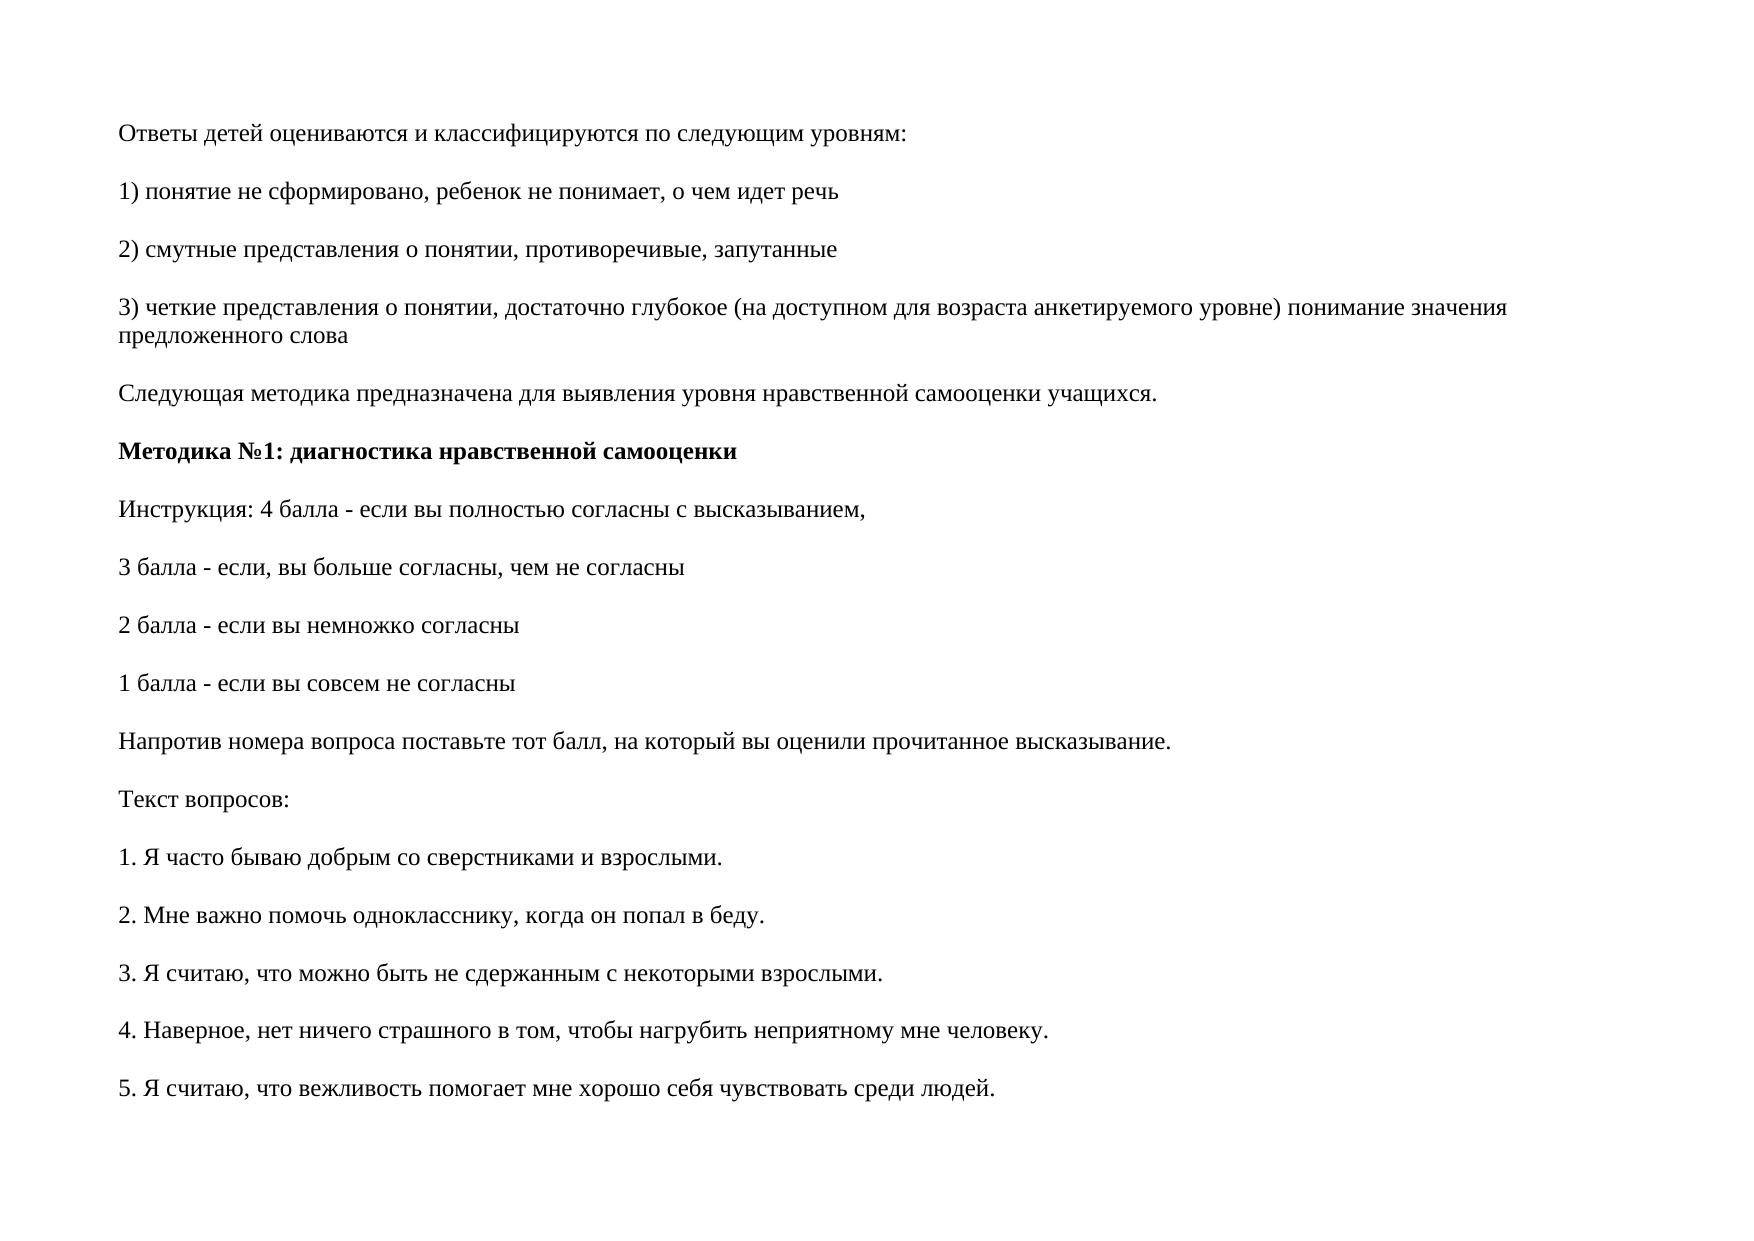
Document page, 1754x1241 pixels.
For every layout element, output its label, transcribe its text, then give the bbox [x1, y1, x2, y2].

text 1) понятие не сформировано, ребенок не понимает, о чем идет речь [118, 176, 1636, 205]
text 4. Наверное, нет ничего страшного в том, чтобы нагрубить неприятному мне человеку. [118, 1016, 1636, 1044]
text Напротив номера вопроса поставьте тот балл, на который вы оценили прочитанное высказывание. [118, 726, 1636, 755]
text 2. Мне важно помочь однокласснику, когда он попал в беду. [118, 900, 1636, 928]
text Инструкция: 4 балла - если вы полностью согласны с высказыванием, [118, 494, 1636, 523]
text 3) четкие представления о понятии, достаточно глубокое (на доступном для возраста анкетируемого уровне) понимание значения предложенного слова [118, 292, 1636, 349]
text Текст вопросов: [118, 784, 1636, 813]
text 3. Я считаю, что можно быть не сдержанным с некоторыми взрослыми. [118, 958, 1636, 986]
text Методика №1: диагностика нравственной самооценки [118, 436, 1636, 465]
text Следующая методика предназначена для выявления уровня нравственной самооценки учащихся. [118, 378, 1636, 407]
text 2) смутные представления о понятии, противоречивые, запутанные [118, 234, 1636, 263]
text 2 балла - если вы немножко согласны [118, 610, 1636, 639]
text 1. Я часто бываю добрым со сверстниками и взрослыми. [118, 842, 1636, 871]
text 5. Я считаю, что вежливость помогает мне хорошо себя чувствовать среди людей. [118, 1073, 1636, 1102]
text Ответы детей оцениваются и классифицируются по следующим уровням: [118, 118, 1636, 147]
text 3 балла - если, вы больше согласны, чем не согласны [118, 552, 1636, 581]
text 1 балла - если вы совсем не согласны [118, 668, 1636, 697]
